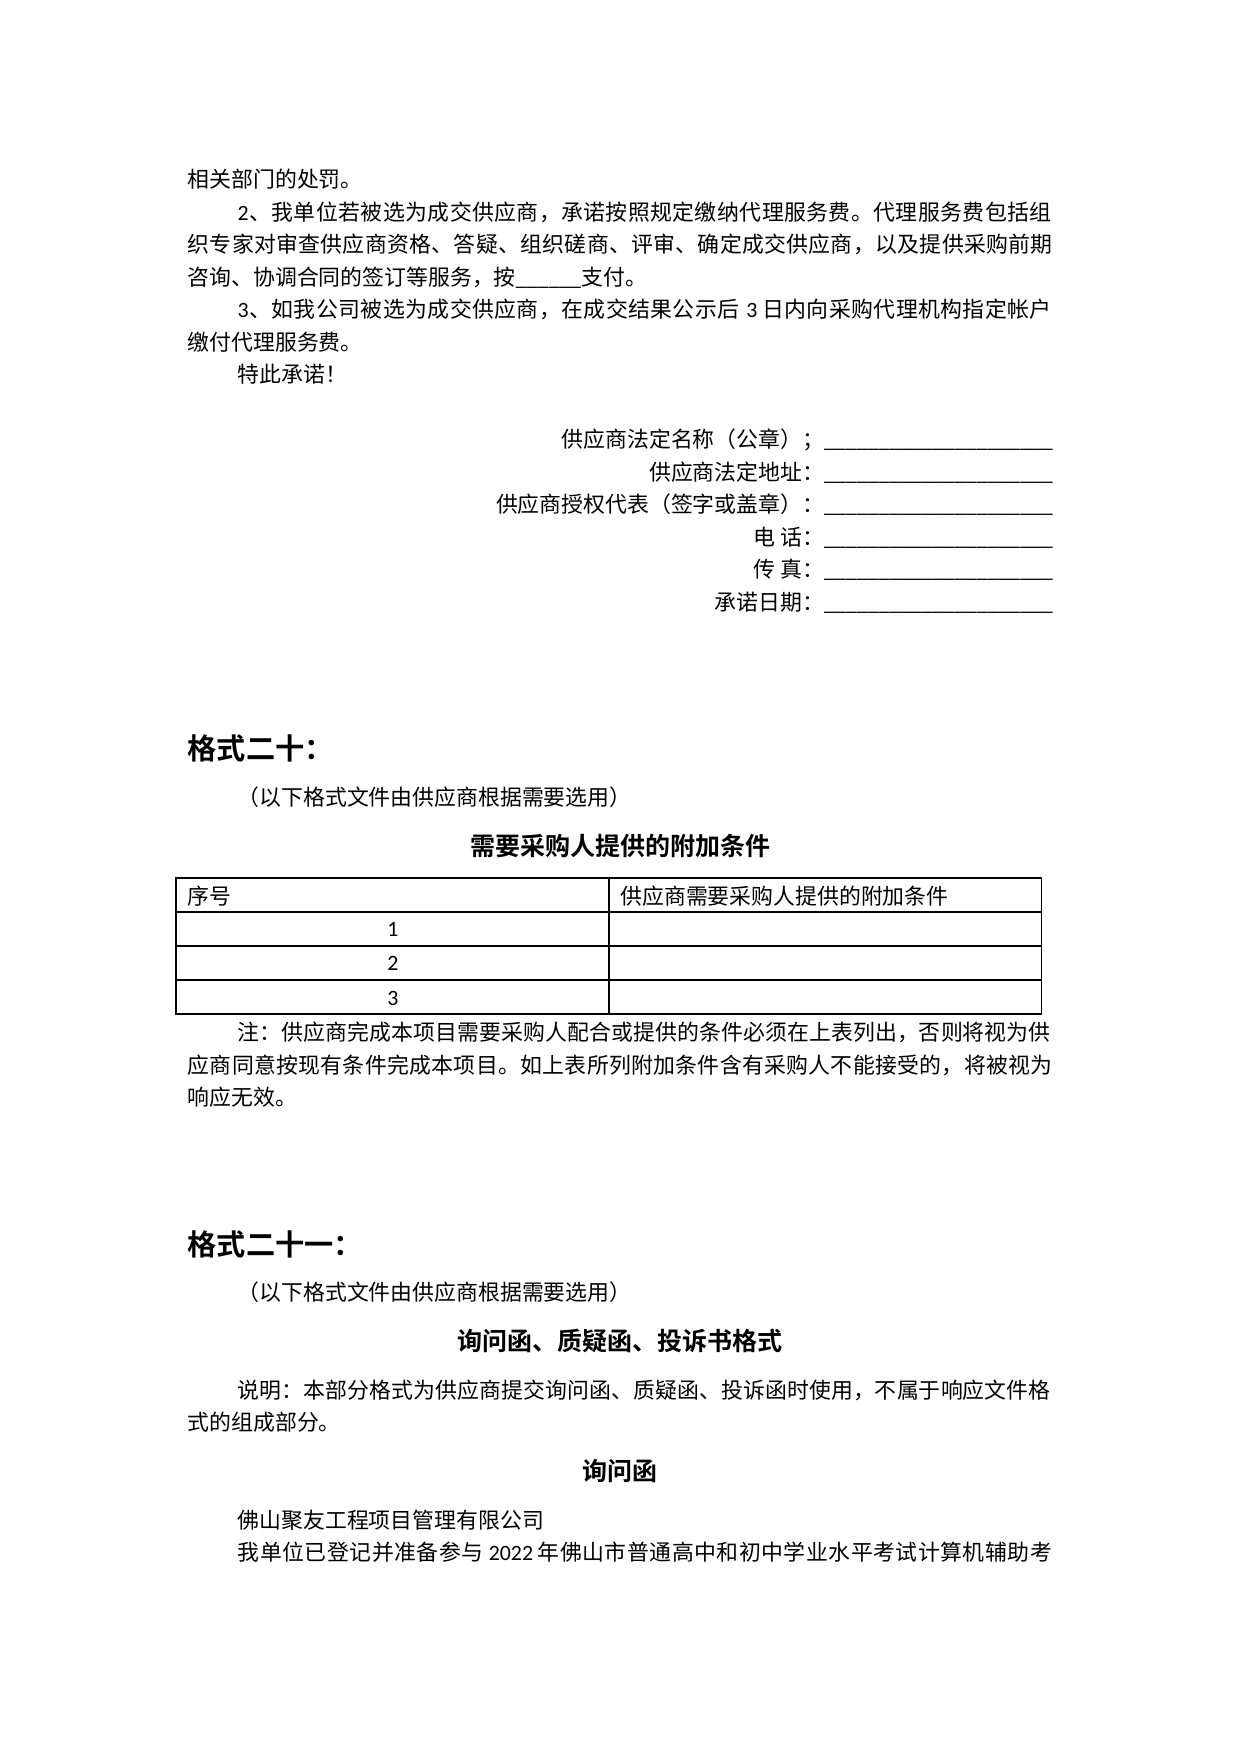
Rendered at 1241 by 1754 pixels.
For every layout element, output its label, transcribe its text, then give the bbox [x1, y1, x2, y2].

table_cell [610, 913, 1041, 945]
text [187, 162, 1053, 194]
text 2、我单位若被选为成交供应商，承诺按照规定缴纳代理服务费。代理服务费包括组织专家对审查供应商资格、答疑、组织磋商、评审、确定成交供应商，以及提供采购前期咨询、协调合同的签订等服务，按______支付。 [187, 194, 1053, 292]
table_cell [610, 947, 1041, 979]
text 需要采购人提供的附加条件 [187, 812, 1053, 877]
text 询问函、质疑函、投诉书格式 [187, 1307, 1053, 1372]
text 格式二十一： [187, 1210, 1053, 1275]
table_header 供应商需要采购人提供的附加条件 [610, 879, 1041, 911]
table_cell 2 [177, 947, 608, 979]
text 承诺日期：_____________________ [187, 584, 1053, 617]
text 询问函 [187, 1437, 1053, 1502]
text 供应商法定名称（公章）；_____________________ [187, 422, 1053, 454]
text 供应商授权代表（签字或盖章）：_____________________ [187, 487, 1053, 519]
text 说明：本部分格式为供应商提交询问函、质疑函、投诉函时使用，不属于响应文件格式的组成部分。 [187, 1372, 1053, 1437]
text 3、如我公司被选为成交供应商，在成交结果公示后3日内向采购代理机构指定帐户缴付代理服务费。 [187, 292, 1053, 357]
table_cell 1 [177, 913, 608, 945]
table_cell [610, 981, 1041, 1013]
text 供应商法定地址：_____________________ [187, 454, 1053, 487]
text 传 真：_____________________ [187, 552, 1053, 584]
text 注：供应商完成本项目需要采购人配合或提供的条件必须在上表列出，否则将视为供应商同意按现有条件完成本项目。如上表所列附加条件含有采购人不能接受的，将被视为响应无效。 [187, 1015, 1053, 1112]
text （以下格式文件由供应商根据需要选用） [187, 1275, 1053, 1307]
table_header 序号 [177, 879, 608, 911]
text （以下格式文件由供应商根据需要选用） [187, 779, 1053, 812]
text 佛山聚友工程项目管理有限公司 [187, 1502, 1053, 1535]
text 特此承诺！ [187, 357, 1053, 389]
text 格式二十： [187, 714, 1053, 779]
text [187, 1535, 1053, 1567]
text 电 话：_____________________ [187, 519, 1053, 552]
table_cell 3 [177, 981, 608, 1013]
